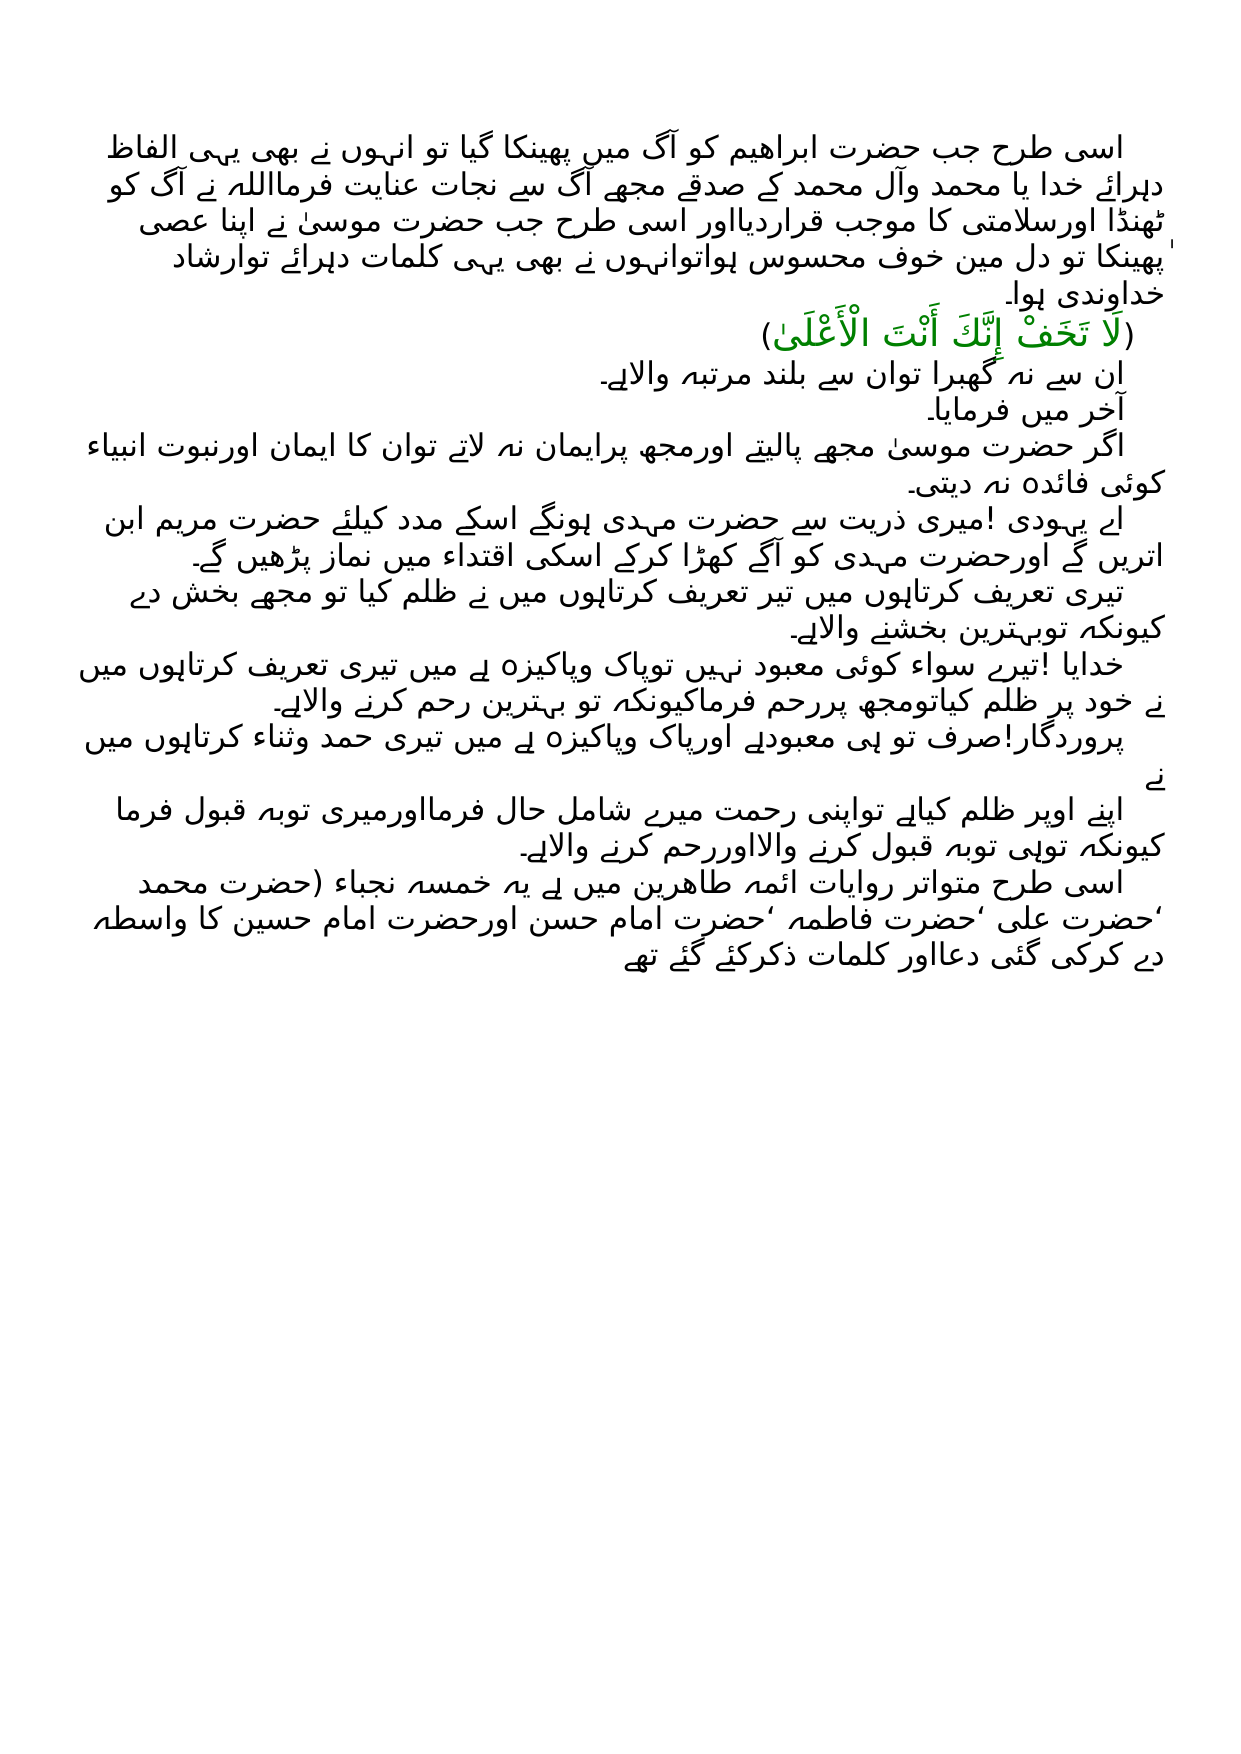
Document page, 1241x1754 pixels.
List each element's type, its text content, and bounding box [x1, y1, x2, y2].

text پروردگار!صرف تو ہی معبودہے اورپاک وپاکیزہ ہے میں تیری حمد وثناء کرتاہوں میں نے [75, 719, 1165, 791]
text اگر حضرت موسیٰ مجھے پالیتے اورمجھ پرایمان نہ لاتے توان کا ایمان اورنبوت انبیاء کوئی فائدہ نہ دیتی۔ [75, 428, 1165, 501]
text آخر میں فرمایا۔ [75, 391, 1165, 428]
text (لَا تَخَفْ إِنَّكَ أَنْتَ الْأَعْلَىٰ) [75, 311, 1165, 355]
text تیری تعریف کرتاہوں میں تیر تعریف کرتاہوں میں نے ظلم کیا تو مجھے بخش دے کیونکہ توبہترین بخشنے والاہے۔ [75, 573, 1165, 646]
text اسی طرح متواتر روایات ائمہ طاھرین میں ہے یہ خمسہ نجباء (حضرت محمد ‘حضرت علی ‘حضرت فاطمہ ‘حضرت امام حسن اورحضرت امام حسین کا واسطہ دے کرکی گئی دعااور کلمات ذکرکئے گئے تھے [75, 864, 1165, 973]
text اپنے اوپر ظلم کیاہے تواپنی رحمت میرے شامل حال فرمااورمیری توبہ قبول فرما کیونکہ توہی توبہ قبول کرنے والااوررحم کرنے والاہے۔ [75, 791, 1165, 864]
text اسی طرح جب حضرت ابراھیم کو آگ میں پھینکا گیا تو انہوں نے بھی یہی الفاظ دہرائے خدا یا محمد وآل محمد کے صدقے مجھے آگ سے نجات عنایت فرمااللہ نے آگ کو ٹھنڈا اورسلامتی کا موجب قراردیااور اسی طرح جب حضرت موسیٰ نے اپنا عصی ٰپھینکا تو دل مین خوف محسوس ہواتوانہوں نے بھی یہی کلمات دہرائے توارشاد خداوندی ہوا۔ [75, 130, 1165, 311]
text ان سے نہ گھبرا توان سے بلند مرتبہ والاہے۔ [75, 355, 1165, 391]
text خدایا !تیرے سواء کوئی معبود نہیں توپاک وپاکیزہ ہے میں تیری تعریف کرتاہوں میں نے خود پر ظلم کیاتومجھ پررحم فرماکیونکہ تو بہترین رحم کرنے والاہے۔ [75, 646, 1165, 719]
text اے یہودی !میری ذریت سے حضرت مہدی ہونگے اسکے مدد کیلئے حضرت مریم ابن اتریں گے اورحضرت مہدی کو آگے کھڑا کرکے اسکی اقتداء میں نماز پڑھیں گے۔ [75, 501, 1165, 573]
